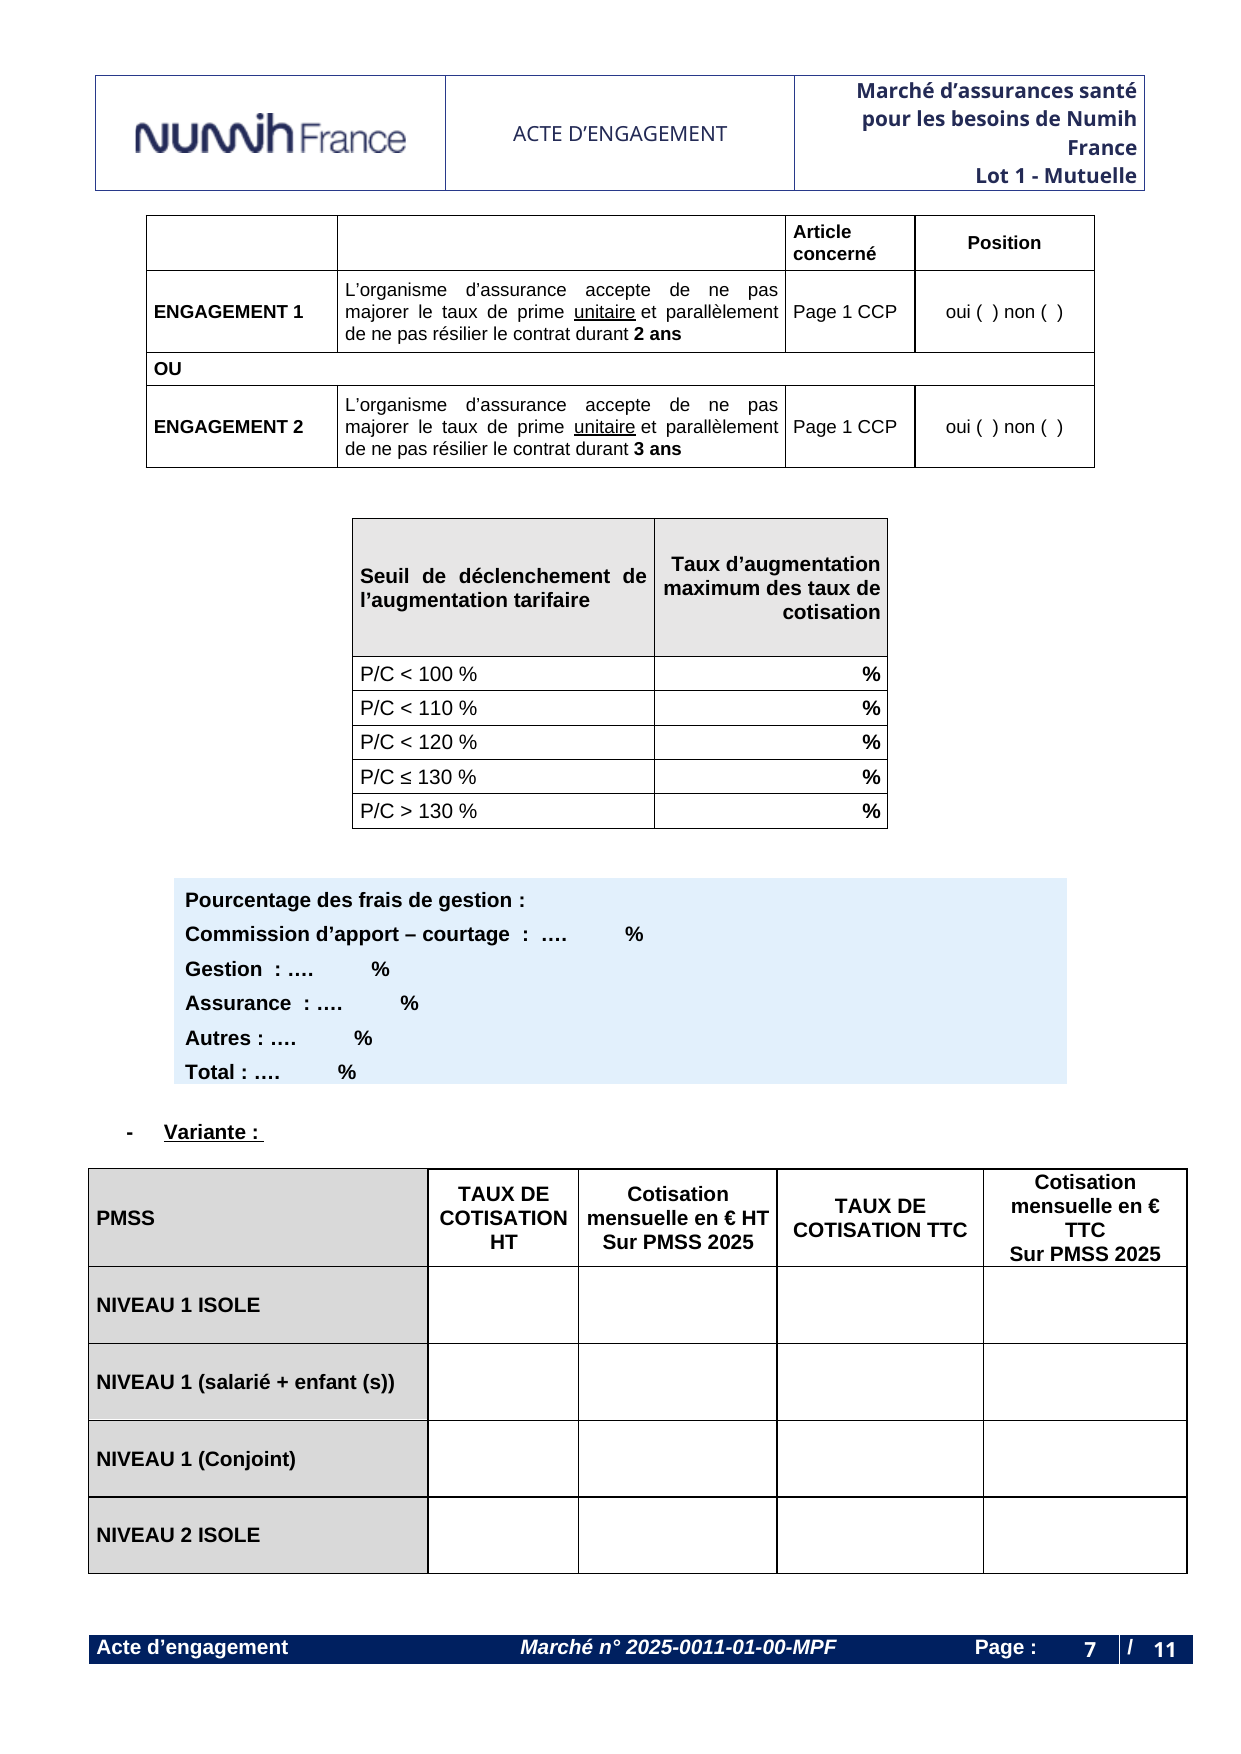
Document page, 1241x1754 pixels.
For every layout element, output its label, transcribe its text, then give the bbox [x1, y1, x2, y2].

table_header Pourcentage des frais de gestion : Commission d’apport – courtage : …. % Gestion : …. % Assurance : …. % Autres : …. % Total : …. % [174, 878, 1067, 1084]
list Variante : [126, 1120, 1152, 1144]
table_cell Page 1 CCP [786, 386, 914, 467]
table_cell NIVEAU 1 ISOLE [89, 1267, 427, 1343]
table_cell [579, 1498, 776, 1573]
table_cell [984, 1421, 1186, 1496]
table_cell [579, 1344, 776, 1419]
table_cell Article concerné [786, 216, 914, 270]
table_cell Page 1 CCP [786, 271, 914, 352]
table_cell NIVEAU 1 (salarié + enfant (s)) [89, 1344, 427, 1419]
table_cell [579, 1421, 776, 1496]
table_cell [778, 1344, 983, 1419]
table_cell ENGAGEMENT 1 [147, 271, 337, 352]
table_cell P/C < 100 % [353, 657, 654, 690]
table_cell % [655, 726, 887, 759]
table_cell [984, 1498, 1186, 1573]
table_cell [984, 1267, 1186, 1343]
table_header Seuil de déclenchement de l’augmentation tarifaire [353, 519, 654, 656]
table_header Taux d’augmentation maximum des taux de cotisation [655, 519, 887, 656]
table_cell L’organisme d’assurance accepte de ne pas majorer le taux de prime unitaire et parallèlement de ne pas résilier le contrat durant 2 ans [338, 271, 785, 352]
table_cell OU [147, 353, 1094, 385]
table_cell [778, 1267, 983, 1343]
table_cell [984, 1344, 1186, 1419]
table_cell NIVEAU 2 ISOLE [89, 1498, 427, 1573]
picture [135, 113, 406, 153]
table_cell [147, 216, 337, 270]
table_cell oui ( ) non ( ) [916, 386, 1094, 467]
table_cell P/C ≤ 130 % [353, 760, 654, 793]
table_cell % [655, 794, 887, 828]
table_cell % [655, 691, 887, 724]
table_cell [778, 1421, 983, 1496]
table_cell [579, 1267, 776, 1343]
table_cell Position [916, 216, 1094, 270]
table_cell [429, 1421, 578, 1496]
table_cell P/C < 120 % [353, 726, 654, 759]
table_cell % [655, 760, 887, 793]
table_cell [429, 1344, 578, 1419]
table_cell [778, 1498, 983, 1573]
table_header Cotisation mensuelle en € HT Sur PMSS 2025 [579, 1170, 776, 1266]
table_header TAUX DE COTISATION HT [429, 1170, 578, 1266]
table_cell L’organisme d’assurance accepte de ne pas majorer le taux de prime unitaire et parallèlement de ne pas résilier le contrat durant 3 ans [338, 386, 785, 467]
table_header PMSS [89, 1169, 427, 1266]
table_cell P/C < 110 % [353, 691, 654, 724]
table_cell P/C > 130 % [353, 794, 654, 828]
table_header TAUX DE COTISATION TTC [778, 1170, 983, 1266]
table_cell [338, 216, 785, 270]
table_cell ENGAGEMENT 2 [147, 386, 337, 467]
table_header Cotisation mensuelle en € TTC Sur PMSS 2025 [984, 1170, 1186, 1266]
table_cell % [655, 657, 887, 690]
table_cell oui ( ) non ( ) [916, 271, 1094, 352]
table_cell [429, 1498, 578, 1573]
table_cell NIVEAU 1 (Conjoint) [89, 1421, 427, 1496]
table_cell [429, 1267, 578, 1343]
